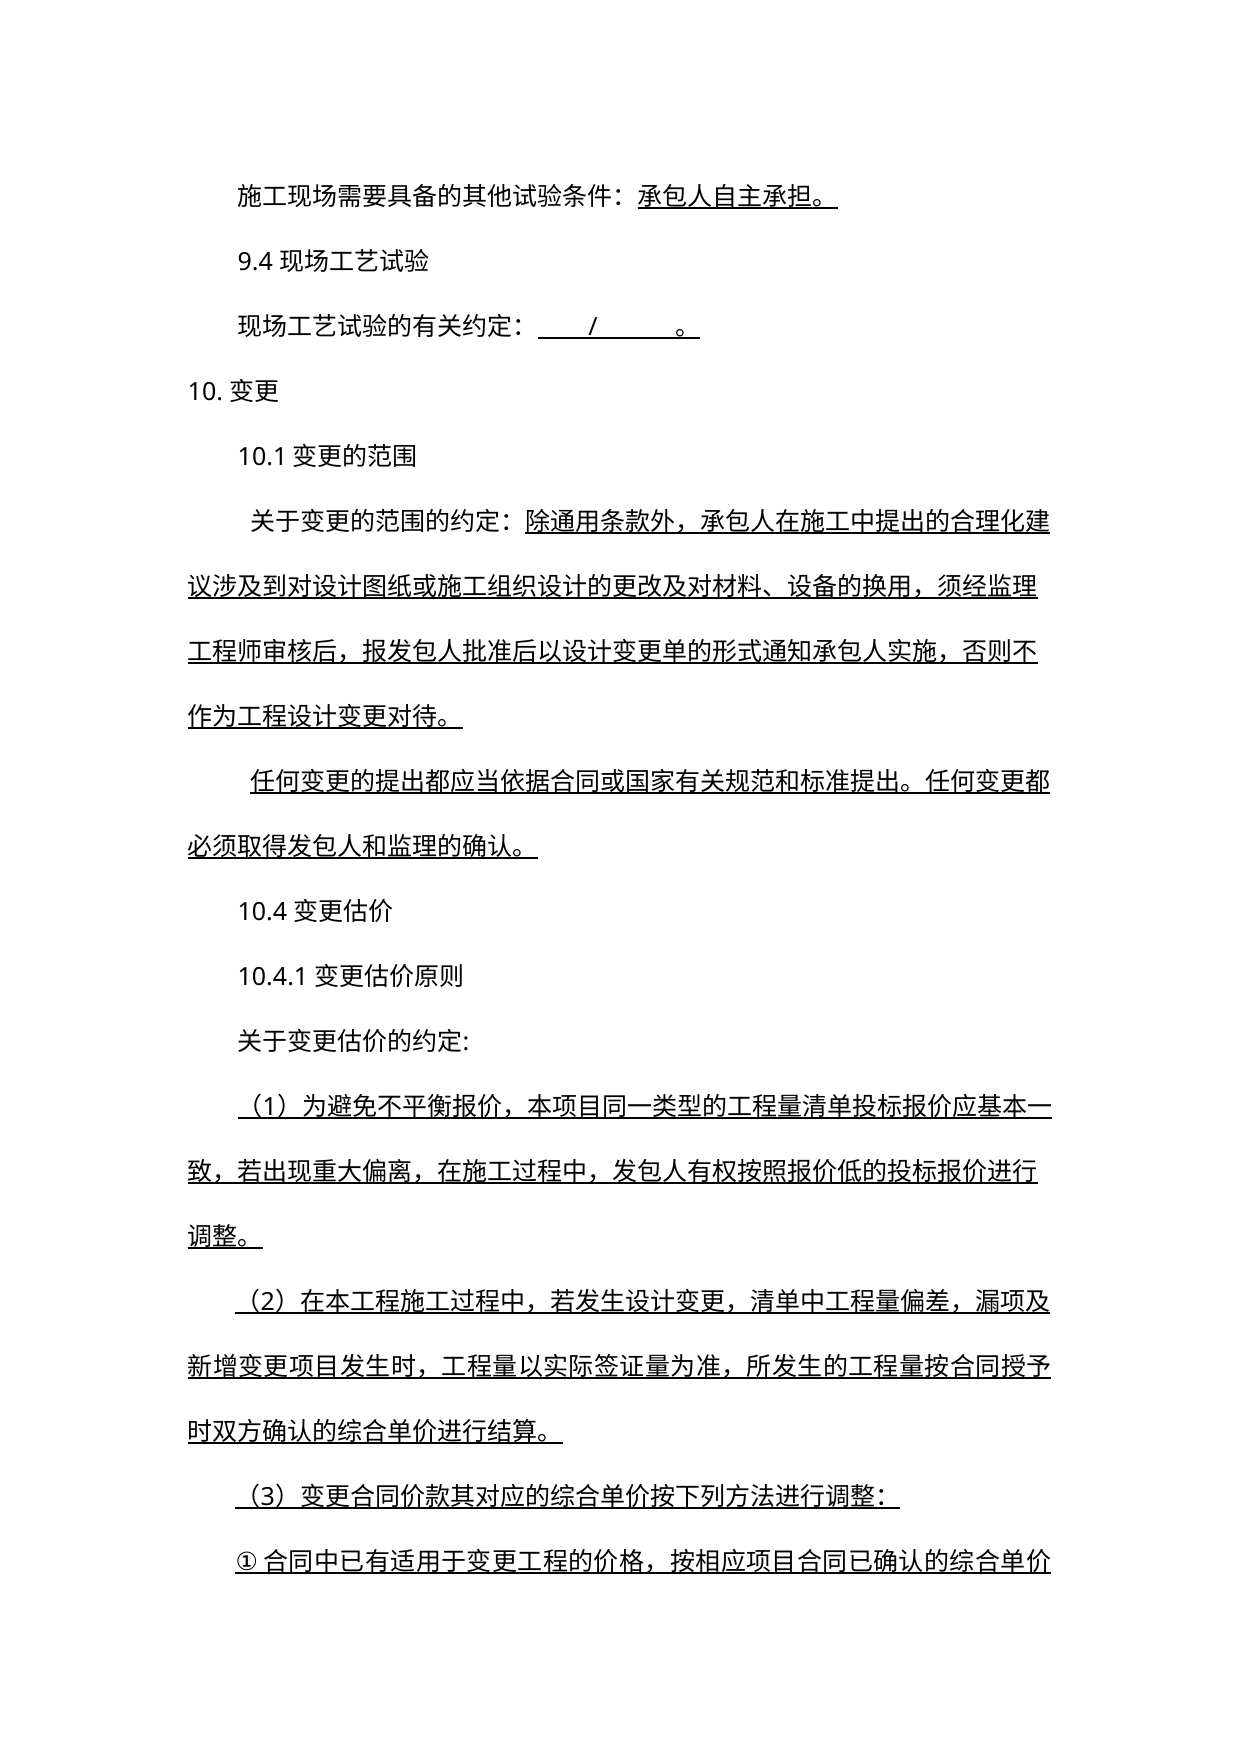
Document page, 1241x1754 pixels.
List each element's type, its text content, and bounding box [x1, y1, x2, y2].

text 关于变更估价的约定: [187, 1007, 1053, 1072]
text 9.4 现场工艺试验 [187, 227, 1053, 292]
text （3）变更合同价款其对应的综合单价按下列方法进行调整： [187, 1462, 1053, 1527]
text （2）在本工程施工过程中，若发生设计变更，清单中工程量偏差，漏项及新增变更项目发生时，工程量以实际签证量为准，所发生的工程量按合同授予时双方确认的综合单价进行结算。 [187, 1267, 1053, 1462]
text 10.4.1 变更估价原则 [187, 942, 1053, 1007]
text 现场工艺试验的有关约定： / 。 [187, 292, 1053, 357]
text 10.4 变更估价 [187, 877, 1053, 942]
text 10. 变更 [187, 357, 1053, 422]
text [187, 1527, 1053, 1592]
text （1）为避免不平衡报价，本项目同一类型的工程量清单投标报价应基本一致，若出现重大偏离，在施工过程中，发包人有权按照报价低的投标报价进行调整。 [187, 1072, 1053, 1267]
text 施工现场需要具备的其他试验条件：承包人自主承担。 [187, 162, 1053, 227]
text 10.1变更的范围 [187, 422, 1053, 487]
text 任何变更的提出都应当依据合同或国家有关规范和标准提出。任何变更都必须取得发包人和监理的确认。 [187, 747, 1053, 877]
text 关于变更的范围的约定：除通用条款外，承包人在施工中提出的合理化建议涉及到对设计图纸或施工组织设计的更改及对材料、设备的换用，须经监理工程师审核后，报发包人批准后以设计变更单的形式通知承包人实施，否则不作为工程设计变更对待。 [187, 487, 1053, 747]
